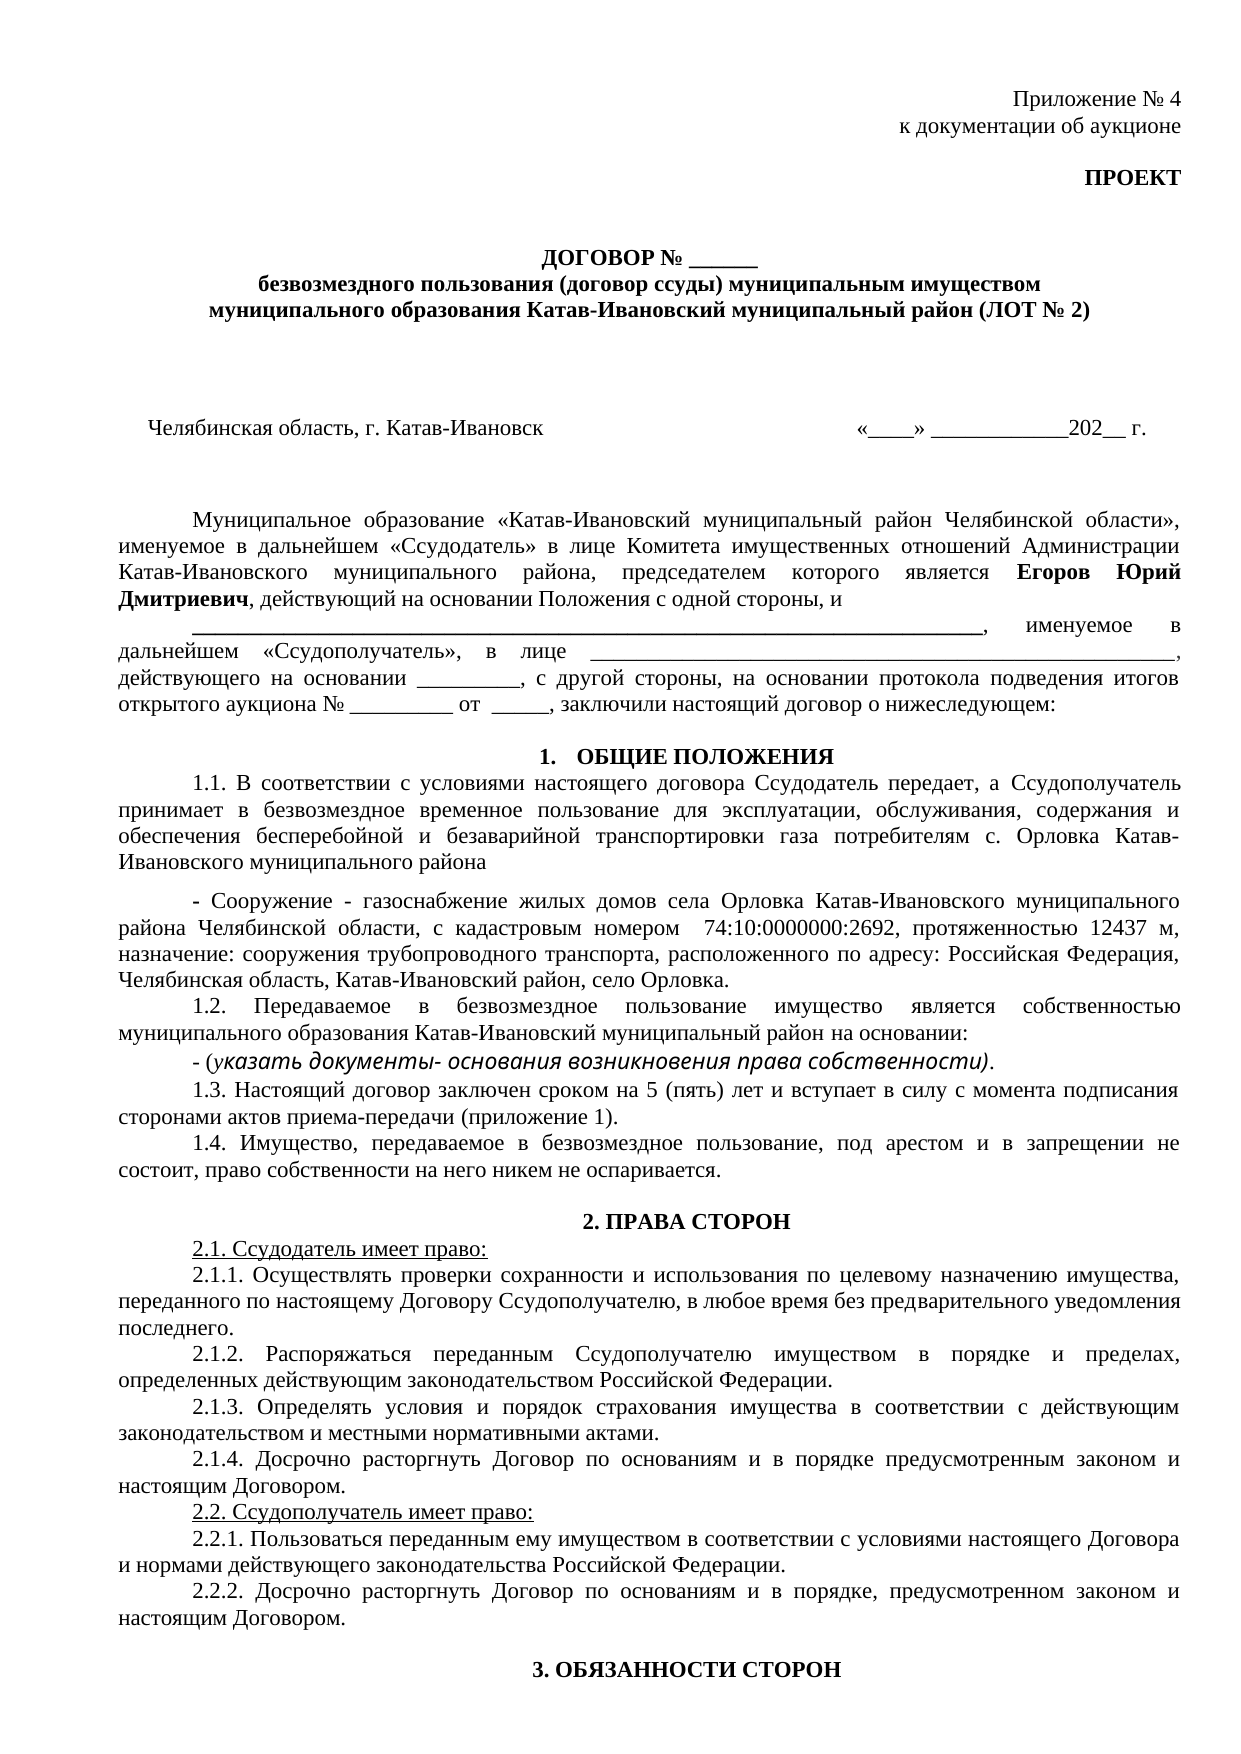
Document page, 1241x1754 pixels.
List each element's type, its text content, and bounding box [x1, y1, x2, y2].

text 1.2. Передаваемое в безвозмездное пользование имущество является собственностью муниципального образования Катав-Ивановский муниципальный район на основании: [118, 993, 1181, 1045]
text 2.1.1. Осуществлять проверки сохранности и использования по целевому назначению имущества, переданного по настоящему Договору Ссудополучателю, в любое время без предварительного уведомления последнего. [118, 1261, 1181, 1340]
text к документации об аукционе [118, 112, 1181, 138]
text Челябинская область, г. Катав-Ивановск «____» ____________202__ г. [148, 414, 1181, 441]
text безвозмездного пользования (договор ссуды) муниципальным имуществом [118, 270, 1181, 296]
text 2.2.1. Пользоваться переданным ему имуществом в соответствии с условиями настоящего Договора и нормами действующего законодательства Российской Федерации. [118, 1524, 1181, 1577]
text 1.3. Настоящий договор заключен сроком на 5 (пять) лет и вступает в силу с момента подписания сторонами актов приема-передачи (приложение 1). [118, 1077, 1181, 1129]
text - Сооружение - газоснабжение жилых домов села Орловка Катав-Ивановского муниципального района Челябинской области, с кадастровым номером 74:10:0000000:2692, протяженностью 12437 м, назначение: сооружения трубопроводного транспорта, расположенного по адресу: Российская Федерация, Челябинская область, Катав-Ивановский район, село Орловка. [118, 887, 1181, 993]
text 2.1.4. Досрочно расторгнуть Договор по основаниям и в порядке предусмотренным законом и настоящим Договором. [118, 1446, 1181, 1498]
text муниципального образования Катав-Ивановский муниципальный район (ЛОТ № 2) [118, 296, 1181, 323]
text 1.1. В соответствии с условиями настоящего договора Ссудодатель передает, а Ссудополучатель принимает в безвозмездное временное пользование для эксплуатации, обслуживания, содержания и обеспечения бесперебойной и безаварийной транспортировки газа потребителям с. Орловка Катав-Ивановского муниципального района [118, 769, 1181, 875]
text 2.1.3. Определять условия и порядок страхования имущества в соответствии с действующим законодательством и местными нормативными актами. [118, 1393, 1181, 1446]
text 2.2.2. Досрочно расторгнуть Договор по основаниям и в порядке, предусмотренном законом и настоящим Договором. [118, 1577, 1181, 1630]
text - (указать документы- основания возникновения права собственности). [118, 1045, 1181, 1077]
text ДОГОВОР № ______ [118, 243, 1181, 270]
text Приложение № 4 [118, 85, 1181, 112]
text 2.2. Ссудополучатель имеет право: [118, 1498, 1181, 1524]
list ОБЩИЕ ПОЛОЖЕНИЯ [192, 743, 1181, 769]
text 2. ПРАВА СТОРОН [118, 1208, 1181, 1235]
text 3. ОБЯЗАННОСТИ СТОРОН [118, 1656, 1181, 1683]
text 2.1.2. Распоряжаться переданным Ссудополучателю имуществом в порядке и пределах, определенных действующим законодательством Российской Федерации. [118, 1340, 1181, 1393]
text 1.4. Имущество, передаваемое в безвозмездное пользование, под арестом и в запрещении не состоит, право собственности на него никем не оспаривается. [118, 1129, 1181, 1182]
text ПРОЕКТ [118, 164, 1181, 191]
text Муниципальное образование «Катав-Ивановский муниципальный район Челябинской области», именуемое в дальнейшем «Ссудодатель» в лице Комитета имущественных отношений Администрации Катав-Ивановского муниципального района, председателем которого является Егоров Юрий Дмитриевич, действующий на основании Положения с одной стороны, и [118, 506, 1181, 611]
text 2.1. Ссудодатель имеет право: [118, 1235, 1181, 1261]
text _____________________________________________________________________, именуемое в дальнейшем «Ссудополучатель», в лице ___________________________________________________, действующего на основании _________, с другой стороны, на основании протокола подведения итогов открытого аукциона № _________ от _____, заключили настоящий договор о нижеследующем: [118, 611, 1181, 717]
